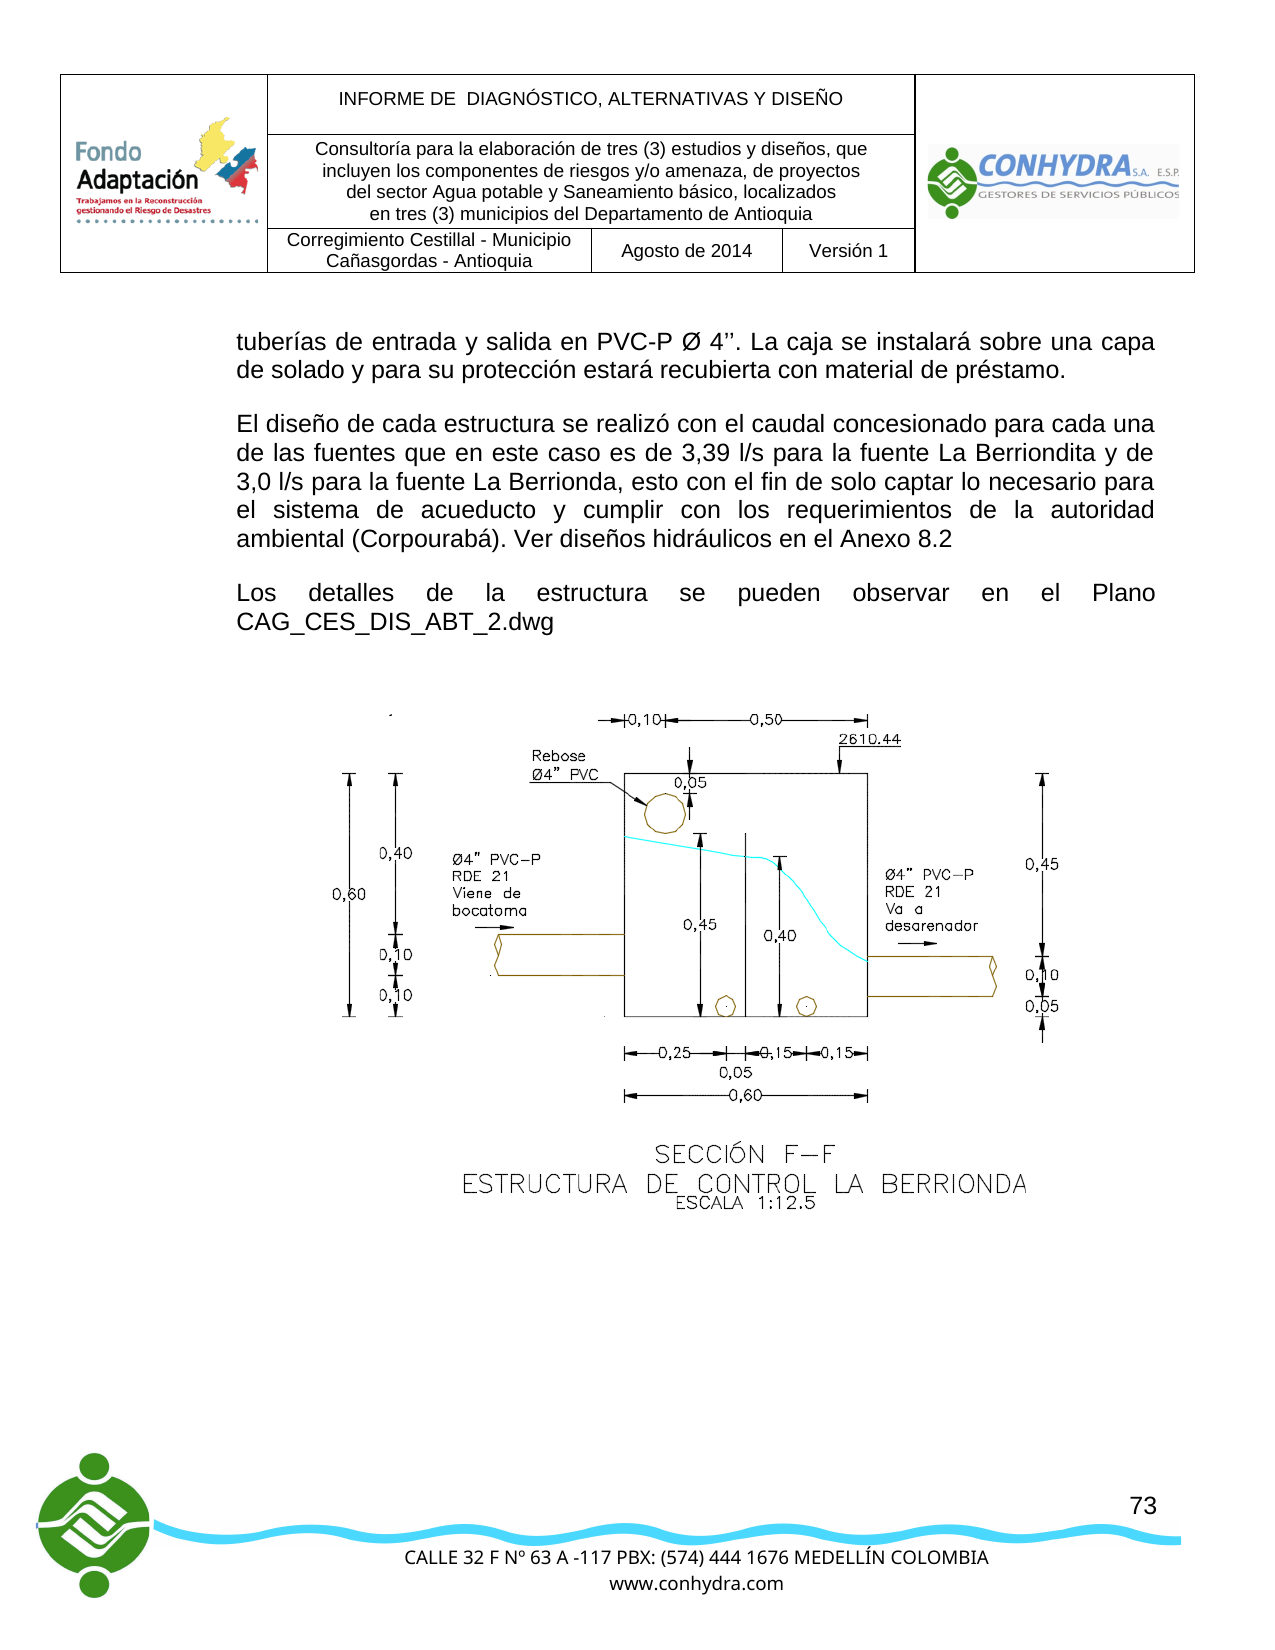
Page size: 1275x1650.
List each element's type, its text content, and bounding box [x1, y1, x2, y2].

picture [76, 111, 259, 224]
text El diseño de cada estructura se realizó con el caudal concesionado para cada una de las fuentes que en este caso es de 3,39 l/s para la fuente La Berriondita y de 3,0 l/s para la fuente La Berrionda, esto con el fin de solo captar lo necesario para el sistema de acueducto y cumplir con los requerimientos de la autoridad ambiental (Corpourabá). Ver diseños hidráulicos en el Anexo 8.2 [236, 409, 1157, 553]
picture [326, 714, 1067, 1214]
picture [927, 144, 1179, 219]
text Los detalles de la estructura se pueden observar en el Plano CAG_CES_DIS_ABT_2.dwg [236, 578, 1157, 635]
picture [153, 1519, 1182, 1546]
picture [35, 1447, 150, 1598]
